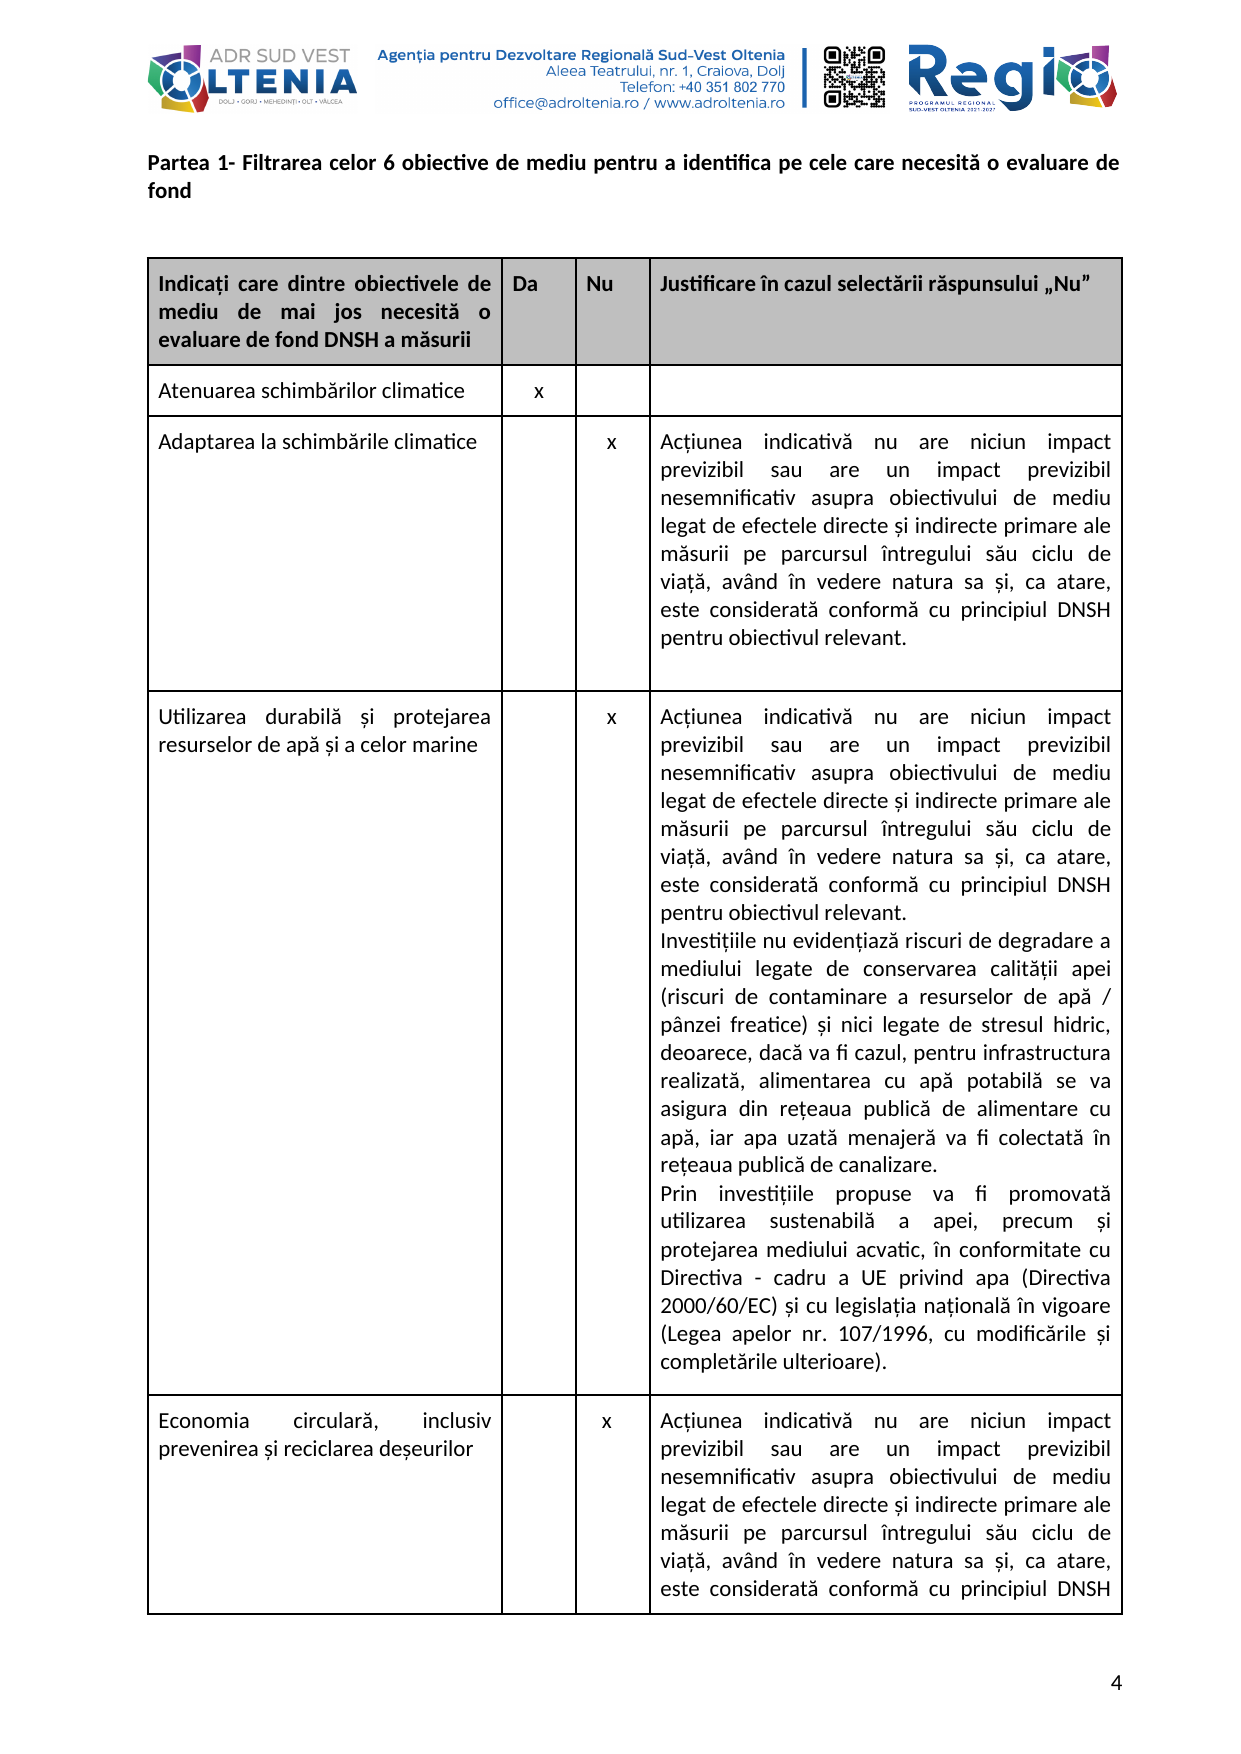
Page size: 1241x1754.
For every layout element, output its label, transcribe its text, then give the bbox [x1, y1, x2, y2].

table_header Justificare în cazul selectării răspunsului „Nu” [651, 259, 1121, 364]
table_cell Acțiunea indicativă nu are niciun impact previzibil sau are un impact previzibil nesemnificativ asupra obiectivului de mediu legat de efectele directe și indirecte primare ale măsurii pe parcursul întregului său ciclu de viață, având în vedere natura sa și, ca atare, este considerată conformă cu principiul DNSH pentru obiectivul relevant. [651, 417, 1121, 690]
table_cell [503, 417, 575, 690]
table_header Nu [577, 259, 649, 364]
table_cell Atenuarea schimbărilor climatice [149, 366, 501, 415]
table_cell x [503, 366, 575, 415]
table_cell x [577, 1396, 649, 1613]
text Partea 1- Filtrarea celor 6 obiective de mediu pentru a identifica pe cele care necesită o evaluare de fond [147, 148, 1122, 204]
table_header Indicați care dintre obiectivele de mediu de mai jos necesită o evaluare de fond DNSH a măsurii [149, 259, 501, 364]
table_cell Acțiunea indicativă nu are niciun impact previzibil sau are un impact previzibil nesemnificativ asupra obiectivului de mediu legat de efectele directe și indirecte primare ale măsurii pe parcursul întregului său ciclu de viață, având în vedere natura sa și, ca atare, este considerată conformă cu principiul DNSH pentru obiectivul relevant. Investițiile nu evidențiază riscuri de degradare a mediului legate de conservarea calității apei (riscuri de contaminare a resurselor de apă / pânzei freatice) și nici legate de stresul hidric, deoarece, dacă va fi cazul, pentru infrastructura realizată, alimentarea cu apă potabilă se va asigura din rețeaua publică de alimentare cu apă, iar apa uzată menajeră va fi colectată în rețeaua publică de canalizare. Prin investițiile propuse va fi promovată utilizarea sustenabilă a apei, precum și protejarea mediului acvatic, în conformitate cu Directiva - cadru a UE privind apa (Directiva 2000/60/EC) și cu legislația națională în vigoare (Legea apelor nr. 107/1996, cu modificările și completările ulterioare). [651, 692, 1121, 1393]
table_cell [651, 1396, 1121, 1613]
table_cell [651, 366, 1121, 415]
table_cell x [577, 692, 649, 1393]
table_header Da [503, 259, 575, 364]
table_cell Utilizarea durabilă și protejarea resurselor de apă și a celor marine [149, 692, 501, 1393]
picture [907, 44, 1118, 114]
table_cell [503, 692, 575, 1393]
picture [375, 44, 890, 114]
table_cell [149, 1396, 501, 1613]
table_cell [503, 1396, 575, 1613]
picture [147, 44, 358, 114]
table_cell [577, 366, 649, 415]
table_cell Adaptarea la schimbările climatice [149, 417, 501, 690]
table_cell x [577, 417, 649, 690]
